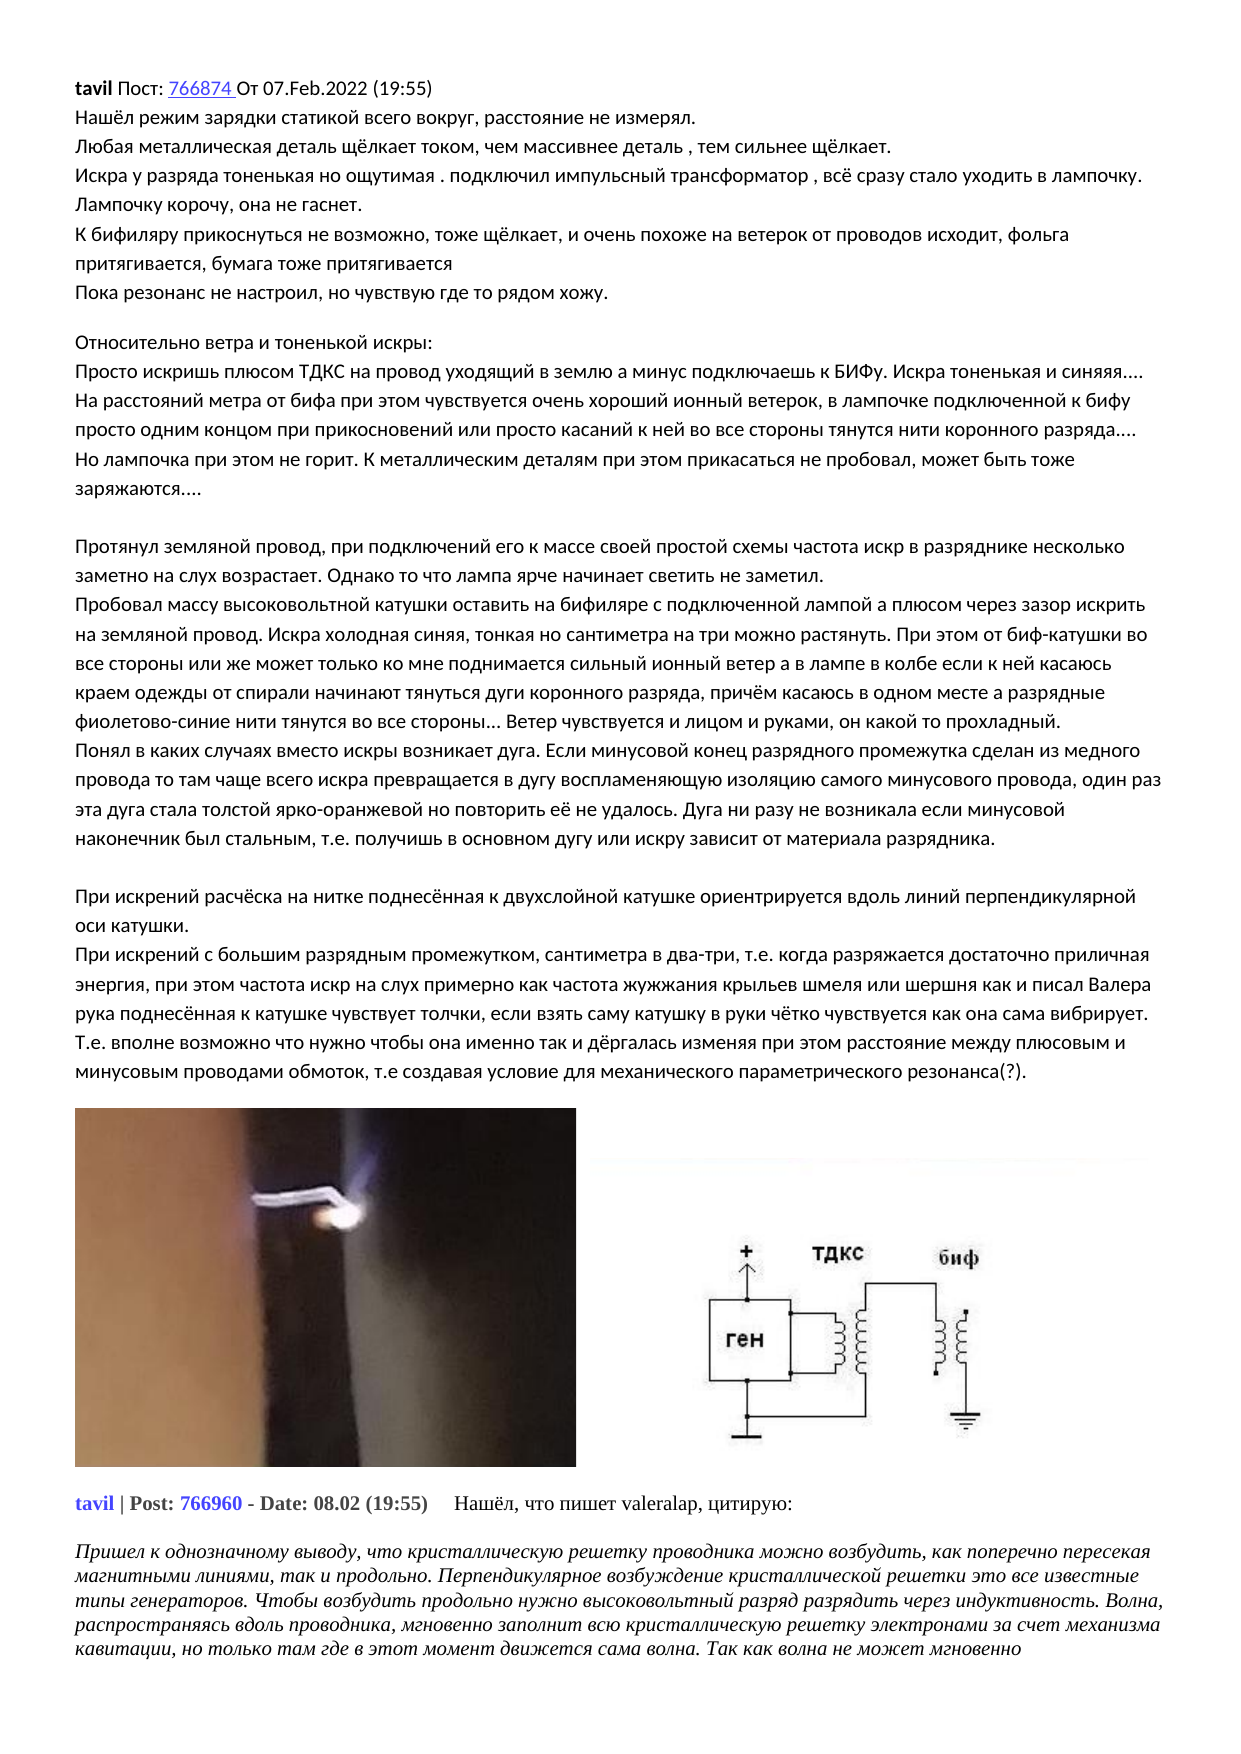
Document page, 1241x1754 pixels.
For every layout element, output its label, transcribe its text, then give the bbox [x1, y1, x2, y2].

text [75, 1515, 1165, 1660]
picture [590, 1158, 1149, 1467]
text tavil | Post: 766960 - Date: 08.02 (19:55) Нашёл, что пишет valeralap, цитирую: [75, 1491, 1165, 1515]
text Протянул земляной провод, при подключений его к массе своей простой схемы частота искр в разряднике несколько заметно на слух возрастает. Однако то что лампа ярче начинает светить не заметил. Пробовал массу высоковольтной катушки оставить на бифиляре с подключенной лампой а плюсом через зазор искрить на земляной провод. Искра холодная синяя, тонкая но сантиметра на три можно растянуть. При этом от биф-катушки во все стороны или же может только ко мне поднимается сильный ионный ветер а в лампе в колбе если к ней касаюсь краем одежды от спирали начинают тянуться дуги коронного разряда, причём касаюсь в одном месте а разрядные фиолетово-синие нити тянутся во все стороны... Ветер чувствуется и лицом и руками, он какой то прохладный. Понял в каких случаях вместо искры возникает дуга. Если минусовой конец разрядного промежутка сделан из медного провода то там чаще всего искра превращается в дугу воспламеняющую изоляцию самого минусового провода, один раз эта дуга стала толстой ярко-оранжевой но повторить её не удалось. Дуга ни разу не возникала если минусовой наконечник был стальным, т.е. получишь в основном дугу или искру зависит от материала разрядника. При искрений расчёска на нитке поднесённая к двухслойной катушке ориентрируется вдоль линий перпендикулярной оси катушки. При искрений с большим разрядным промежутком, сантиметра в два-три, т.е. когда разряжается достаточно приличная энергия, при этом частота искр на слух примерно как частота жужжания крыльев шмеля или шершня как и писал Валера рука поднесённая к катушке чувствует толчки, если взять саму катушку в руки чётко чувствуется как она сама вибрирует. Т.е. вполне возможно что нужно чтобы она именно так и дёргалась изменяя при этом расстояние между плюсовым и минусовым проводами обмоток, т.е создавая условие для механического параметрического резонанса(?). [75, 504, 1165, 1084]
text Относительно ветра и тоненькой искры: Просто искришь плюсом ТДКС на провод уходящий в землю а минус подключаешь к БИФу. Искра тоненькая и синяяя.... На расстояний метра от бифа при этом чувствуется очень хороший ионный ветерок, в лампочке подключенной к бифу просто одним концом при прикосновений или просто касаний к ней во все стороны тянутся нити коронного разряда.... Но лампочка при этом не горит. К металлическим деталям при этом прикасаться не пробовал, может быть тоже заряжаются.... [75, 329, 1165, 500]
picture [75, 1108, 577, 1467]
text tavil Пост: 766874 От 07.Feb.2022 (19:55) Нашёл режим зарядки статикой всего вокруг, расстояние не измерял. Любая металлическая деталь щёлкает током, чем массивнее деталь , тем сильнее щёлкает. Искра у разряда тоненькая но ощутимая . подключил импульсный трансформатор , всё сразу стало уходить в лампочку. Лампочку корочу, она не гаснет. К бифиляру прикоснуться не возможно, тоже щёлкает, и очень похоже на ветерок от проводов исходит, фольга притягивается, бумага тоже притягивается Пока резонанс не настроил, но чувствую где то рядом хожу. [75, 75, 1165, 304]
